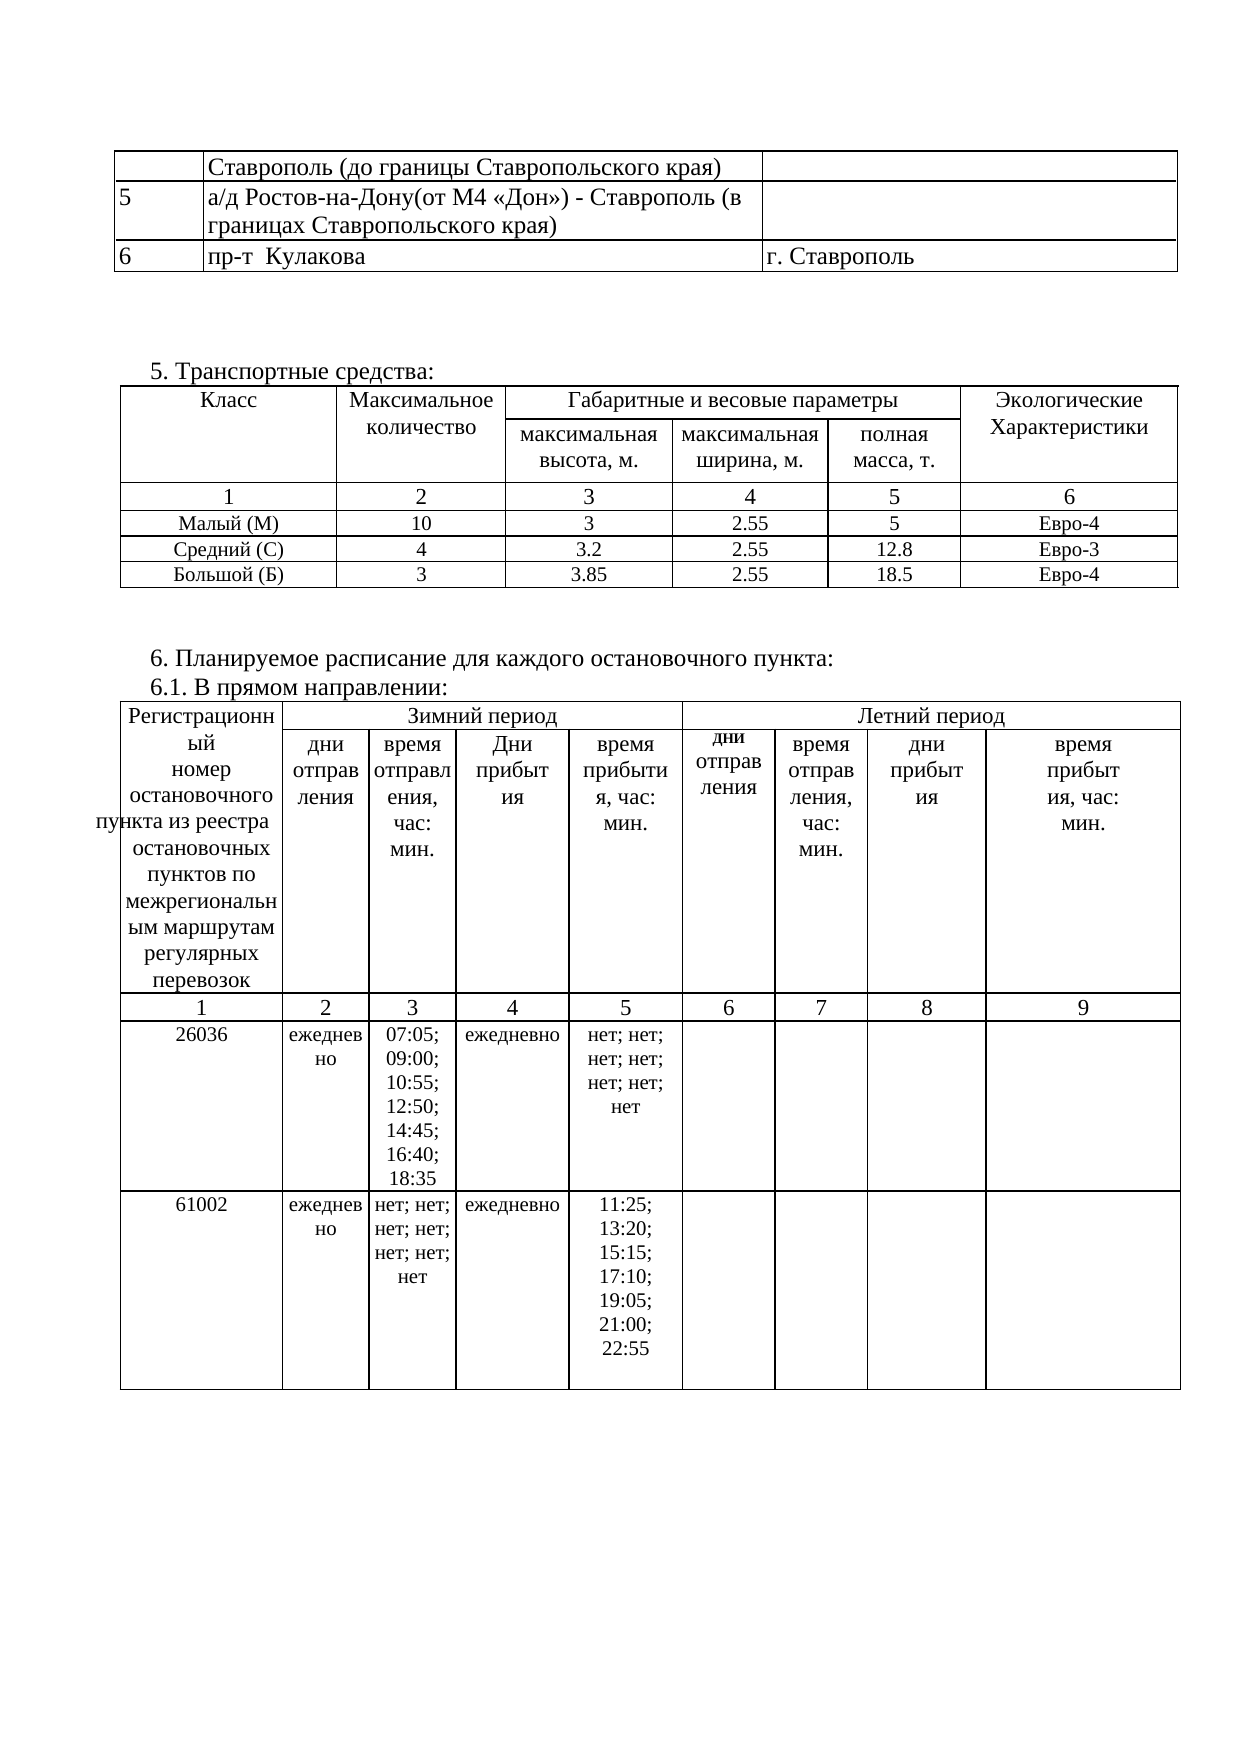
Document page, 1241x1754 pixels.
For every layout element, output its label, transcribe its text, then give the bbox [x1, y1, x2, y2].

table_header Экологические Характеристики [961, 387, 1177, 482]
table_cell ежедневно [457, 1022, 568, 1190]
table_cell 2 [283, 994, 368, 1020]
table_cell 4 [337, 537, 505, 561]
table_cell 9 [987, 994, 1180, 1020]
table_cell 2.55 [673, 511, 827, 535]
table_cell 6 [683, 994, 774, 1020]
table_cell 2.55 [673, 562, 827, 586]
table_cell время отправл ения, час: мин. [370, 730, 455, 992]
table_cell 3.2 [506, 537, 672, 561]
table_cell 07:05; 09:00; 10:55; 12:50; 14:45; 16:40; 18:35 [370, 1022, 455, 1190]
table_cell 3 [506, 511, 672, 535]
table_cell [776, 1022, 867, 1190]
table_cell [776, 1192, 867, 1389]
table_cell Евро-3 [961, 537, 1177, 561]
table_cell [868, 1192, 985, 1389]
table_cell ежедневно [283, 1192, 368, 1389]
table_cell 2.55 [673, 537, 827, 561]
table_cell 4 [673, 483, 827, 509]
table_cell 3 [370, 994, 455, 1020]
table_cell 3.85 [506, 562, 672, 586]
table_cell 7 [776, 994, 867, 1020]
table_cell [683, 1192, 774, 1389]
table_cell 5 [829, 483, 960, 509]
table_cell 6 [961, 483, 1177, 509]
table_cell Средний (С) [121, 537, 336, 561]
table_header Класс [121, 387, 336, 482]
table_cell Евро-4 [961, 562, 1177, 586]
table_cell время прибыти я, час: мин. [570, 730, 682, 992]
table_cell Дни прибыт ия [457, 730, 568, 992]
text 5. Транспортные средства: [150, 356, 1090, 385]
table_cell г. Ставрополь [763, 239, 1177, 271]
table_cell 5 [829, 511, 960, 535]
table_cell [204, 152, 762, 180]
table_cell [763, 152, 1177, 180]
table_cell дни прибыт ия [868, 730, 985, 992]
table_cell нет; нет; нет; нет; нет; нет; нет [370, 1192, 455, 1389]
table_cell нет; нет; нет; нет; нет; нет; нет [570, 1022, 682, 1190]
table_cell ежедневно [283, 1022, 368, 1190]
table_cell 18.5 [829, 562, 960, 586]
table_header Габаритные и весовые параметры [506, 387, 960, 418]
table_cell 10 [337, 511, 505, 535]
table_cell [987, 1022, 1180, 1190]
table_cell ежедневно [457, 1192, 568, 1389]
table_header Зимний период [283, 702, 682, 728]
table_cell 11:25; 13:20; 15:15; 17:10; 19:05; 21:00; 22:55 [570, 1192, 682, 1389]
table_cell время прибыт ия, час: мин. [987, 730, 1180, 992]
table_cell 8 [868, 994, 985, 1020]
table_cell 12.8 [829, 537, 960, 561]
table_cell дни отправ ления [283, 730, 368, 992]
table_cell пр-т Кулакова [204, 241, 762, 271]
table_cell 3 [506, 483, 672, 509]
table_cell максимальная высота, м. [506, 420, 672, 482]
table_cell максимальная ширина, м. [673, 420, 827, 482]
table_header Регистрационный номер остановочного пункта из реестра остановочных пунктов по межрегиональным маршрутам регулярных перевозок [121, 702, 282, 992]
table_cell полная масса, т. [829, 420, 960, 482]
table_cell 61002 [121, 1192, 282, 1389]
table_cell [683, 1022, 774, 1190]
table_cell 4 [457, 994, 568, 1020]
table_cell 1 [121, 994, 282, 1020]
table_cell Евро-4 [961, 511, 1177, 535]
table_header Максимальное количество [337, 387, 505, 482]
text 6.1. В прямом направлении: [150, 672, 1090, 701]
table_cell 5 [115, 181, 203, 239]
table_cell 3 [337, 562, 505, 586]
table_cell 6 [115, 240, 203, 271]
table_cell ДНИ отправ ления [683, 730, 774, 992]
table_cell [868, 1022, 985, 1190]
table_cell 5 [570, 994, 682, 1020]
table_cell 26036 [121, 1022, 282, 1190]
table_cell а/д Ростов-на-Дону(от М4 «Дон») - Ставрополь (в границах Ставропольского края) [204, 182, 762, 239]
table_cell время отправ ления, час: мин. [776, 730, 867, 992]
text 6. Планируемое расписание для каждого остановочного пункта: [150, 643, 1090, 672]
table_cell 4 [115, 152, 203, 180]
table_cell [987, 1192, 1180, 1389]
table_cell [763, 180, 1177, 239]
table_header Летний период [683, 702, 1180, 728]
table_cell 2 [337, 483, 505, 509]
table_cell Большой (Б) [121, 562, 336, 586]
table_cell Малый (М) [121, 511, 336, 535]
table_cell 1 [121, 483, 336, 509]
